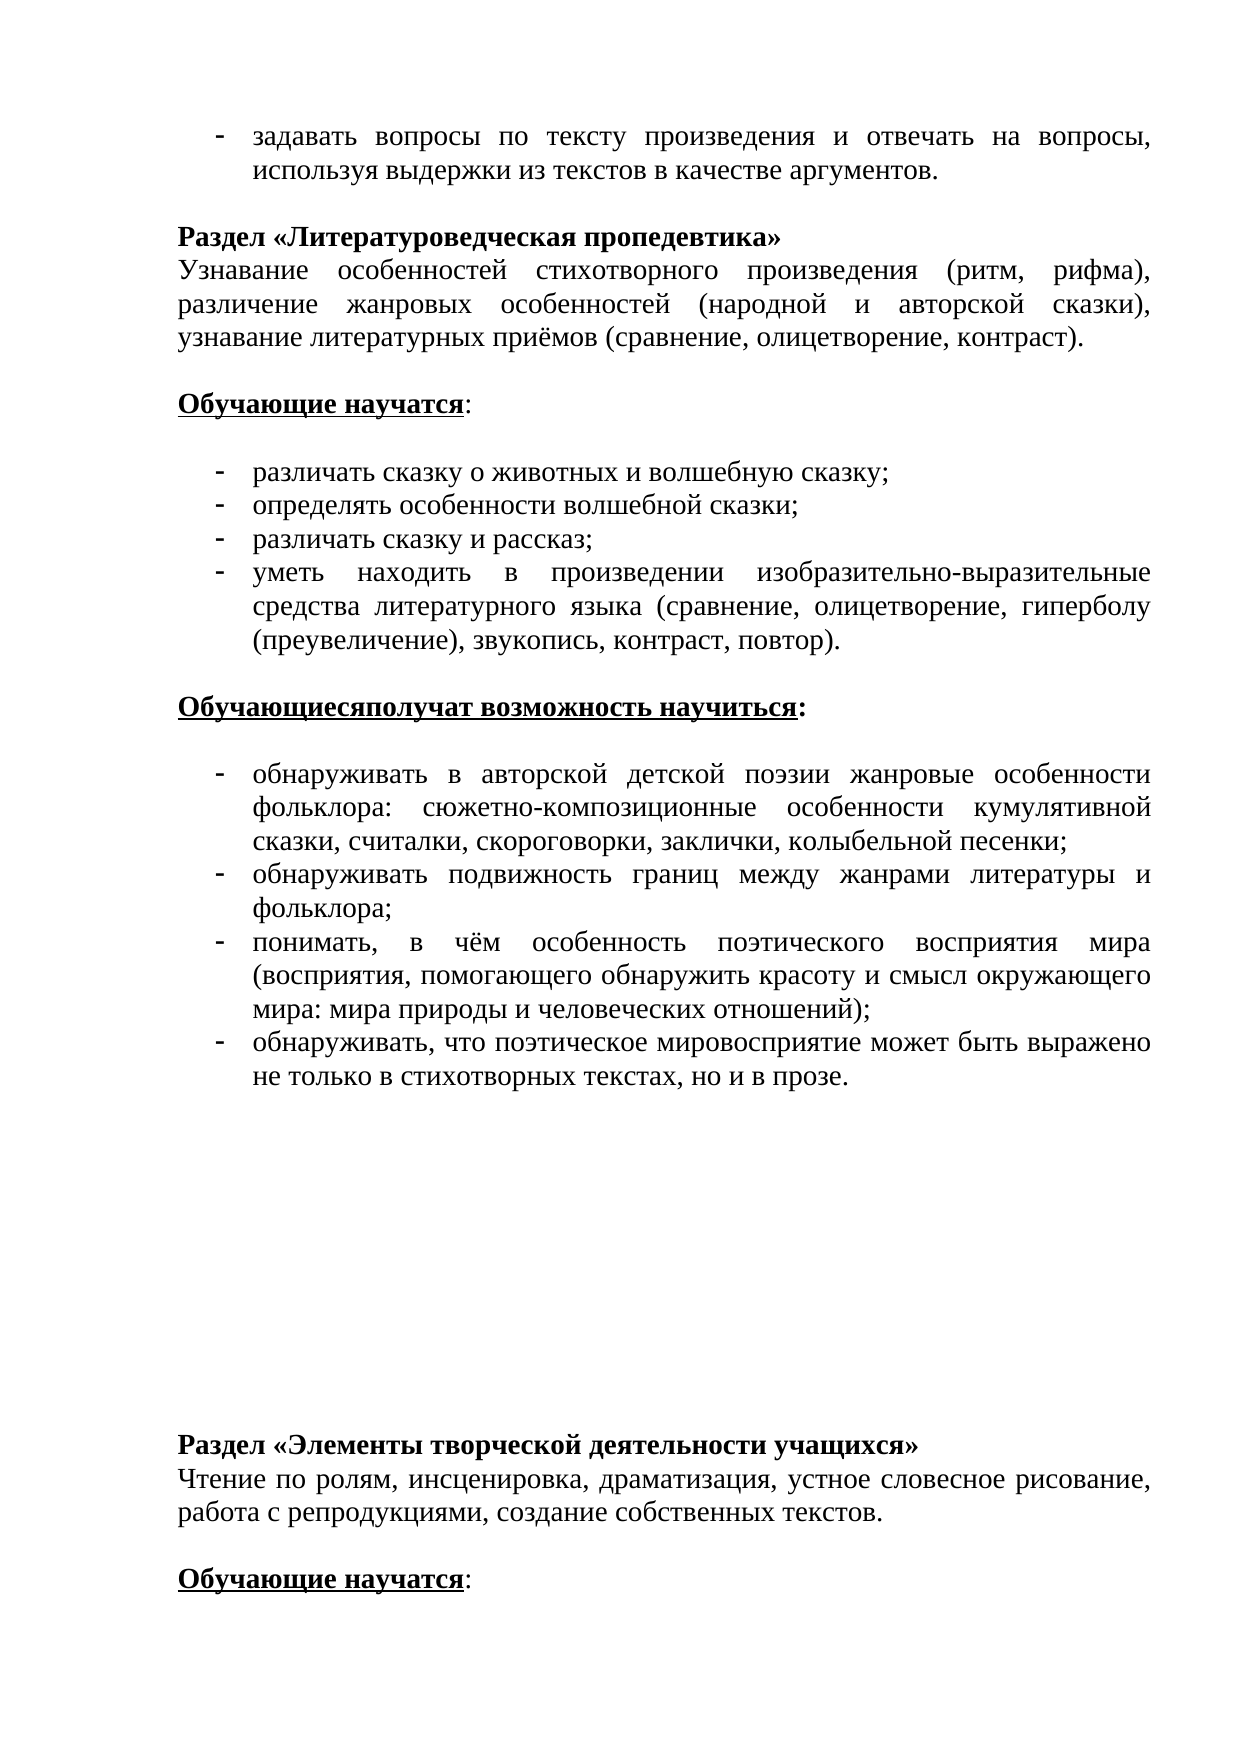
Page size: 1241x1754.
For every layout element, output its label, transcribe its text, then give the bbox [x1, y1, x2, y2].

list задавать вопросы по тексту произведения и отвечать на вопросы, используя выдержки из текстов в качестве аргументов. [215, 118, 1152, 185]
text Обучающиесяполучат возможность научиться: [177, 689, 1152, 722]
list уметь находить в произведении изобразительно-выразительные средства литературного языка (сравнение, олицетворение, гиперболу (преувеличение), звукопись, контраст, повтор). [215, 554, 1152, 655]
list обнаруживать в авторской детской поэзии жанровые особенности фольклора: сюжетно-композиционные особенности кумулятивной сказки, считалки, скороговорки, заклички, колыбельной песенки; [215, 756, 1152, 857]
text Раздел «Литературоведческая пропедевтика» [177, 219, 1152, 252]
text Чтение по ролям, инсценировка, драматизация, устное словесное рисование, работа с репродукциями, создание собственных текстов. [177, 1461, 1152, 1528]
list понимать, в чём особенность поэтического восприятия мира (восприятия, помогающего обнаружить красоту и смысл окружающего мира: мира природы и человеческих отношений); [215, 924, 1152, 1024]
text Обучающие научатся: [177, 387, 1152, 420]
list различать сказку о животных и волшебную сказку; [215, 454, 1152, 487]
list обнаруживать, что поэтическое мировосприятие может быть выражено не только в стихотворных текстах, но и в прозе. [215, 1024, 1152, 1092]
text Раздел «Элементы творческой деятельности учащихся» [177, 1427, 1152, 1461]
text Обучающие научатся: [177, 1561, 1152, 1595]
list обнаруживать подвижность границ между жанрами литературы и фольклора; [215, 857, 1152, 924]
text Узнавание особенностей стихотворного произведения (ритм, рифма), различение жанровых особенностей (народной и авторской сказки), узнавание литературных приёмов (сравнение, олицетворение, контраст). [177, 252, 1152, 353]
list определять особенности волшебной сказки; [215, 487, 1152, 521]
list различать сказку и рассказ; [215, 521, 1152, 554]
